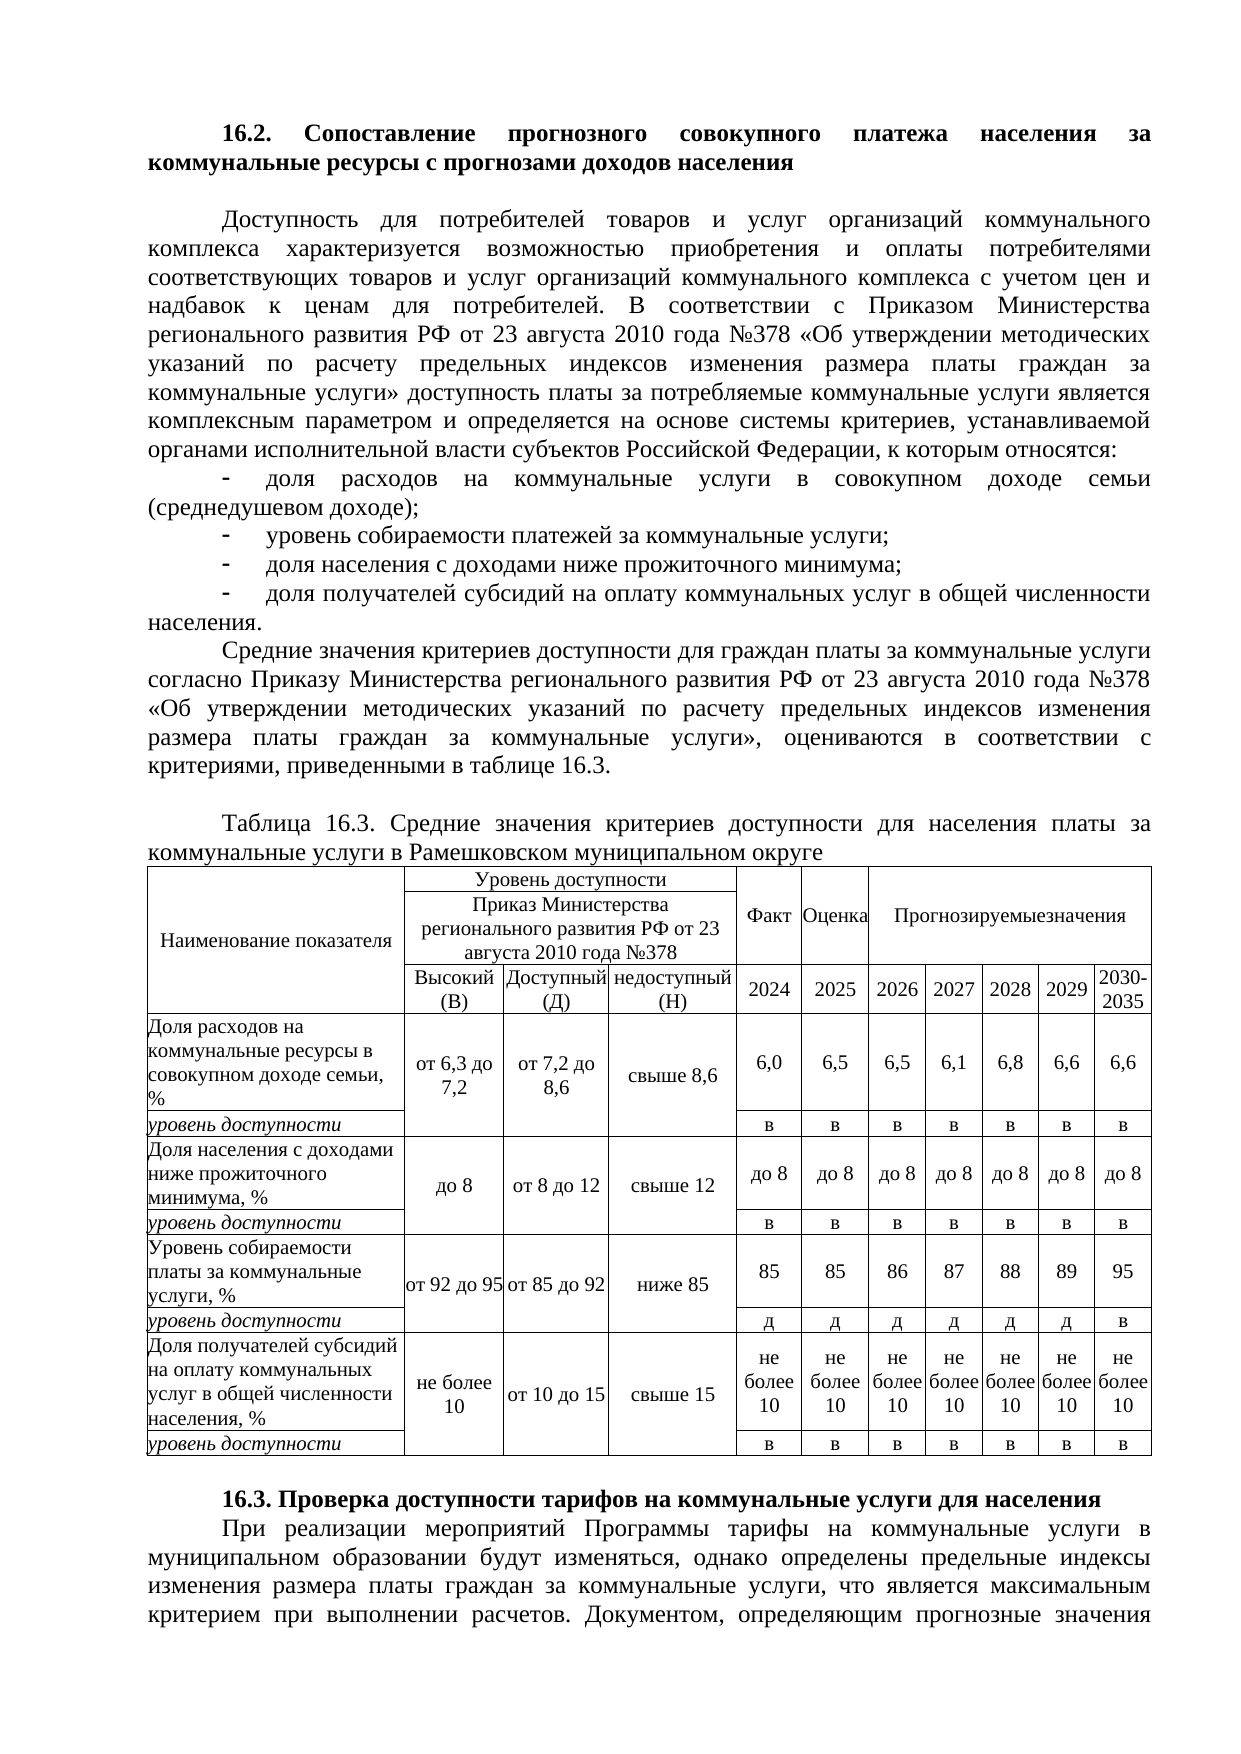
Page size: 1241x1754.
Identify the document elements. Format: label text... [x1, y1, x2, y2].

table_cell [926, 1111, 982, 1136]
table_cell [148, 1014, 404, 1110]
text 16.3. Проверка доступности тарифов на коммунальные услуги для населения [148, 1484, 1152, 1513]
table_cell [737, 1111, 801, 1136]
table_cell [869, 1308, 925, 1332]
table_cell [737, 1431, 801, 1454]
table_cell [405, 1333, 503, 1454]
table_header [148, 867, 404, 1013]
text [148, 1513, 1152, 1628]
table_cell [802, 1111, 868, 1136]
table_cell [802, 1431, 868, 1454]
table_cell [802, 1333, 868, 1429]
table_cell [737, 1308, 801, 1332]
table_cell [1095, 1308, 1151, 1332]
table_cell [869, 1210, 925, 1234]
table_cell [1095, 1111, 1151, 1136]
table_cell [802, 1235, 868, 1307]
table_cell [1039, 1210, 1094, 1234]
list уровень собираемости платежей за коммунальные услуги; [148, 521, 1152, 549]
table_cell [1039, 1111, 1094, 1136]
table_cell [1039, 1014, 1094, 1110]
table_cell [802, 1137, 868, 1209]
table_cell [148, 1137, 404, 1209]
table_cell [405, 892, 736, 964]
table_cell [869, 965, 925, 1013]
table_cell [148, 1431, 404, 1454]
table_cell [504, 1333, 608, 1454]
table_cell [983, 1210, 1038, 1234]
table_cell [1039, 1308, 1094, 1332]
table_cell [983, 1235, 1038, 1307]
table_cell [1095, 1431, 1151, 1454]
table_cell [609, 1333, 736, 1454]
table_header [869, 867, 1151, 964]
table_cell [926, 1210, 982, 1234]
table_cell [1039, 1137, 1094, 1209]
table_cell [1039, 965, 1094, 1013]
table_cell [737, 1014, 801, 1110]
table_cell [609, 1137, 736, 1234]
text Доступность для потребителей товаров и услуг организаций коммунального комплекса характеризуется возможностью приобретения и оплаты потребителями соответствующих товаров и услуг организаций коммунального комплекса с учетом цен и надбавок к ценам для потребителей. В соответствии с Приказом Министерства регионального развития РФ от 23 августа 2010 года №378 «Об утверждении методических указаний по расчету предельных индексов изменения размера платы граждан за коммунальные услуги» доступность платы за потребляемые коммунальные услуги является комплексным параметром и определяется на основе системы критериев, устанавливаемой органами исполнительной власти субъектов Российской Федерации, к которым относятся: [148, 204, 1152, 463]
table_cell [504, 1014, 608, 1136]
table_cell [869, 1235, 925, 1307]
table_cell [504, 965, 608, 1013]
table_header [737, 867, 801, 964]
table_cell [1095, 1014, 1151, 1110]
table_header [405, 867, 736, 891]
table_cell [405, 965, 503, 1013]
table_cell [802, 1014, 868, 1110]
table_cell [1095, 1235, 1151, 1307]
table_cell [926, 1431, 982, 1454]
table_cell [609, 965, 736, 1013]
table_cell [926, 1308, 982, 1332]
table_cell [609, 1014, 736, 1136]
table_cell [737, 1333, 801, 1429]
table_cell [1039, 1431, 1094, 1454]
text Средние значения критериев доступности для граждан платы за коммунальные услуги согласно Приказу Министерства регионального развития РФ от 23 августа 2010 года №378 «Об утверждении методических указаний по расчету предельных индексов изменения размера платы граждан за коммунальные услуги», оцениваются в соответствии с критериями, приведенными в таблице 16.3. [148, 636, 1152, 779]
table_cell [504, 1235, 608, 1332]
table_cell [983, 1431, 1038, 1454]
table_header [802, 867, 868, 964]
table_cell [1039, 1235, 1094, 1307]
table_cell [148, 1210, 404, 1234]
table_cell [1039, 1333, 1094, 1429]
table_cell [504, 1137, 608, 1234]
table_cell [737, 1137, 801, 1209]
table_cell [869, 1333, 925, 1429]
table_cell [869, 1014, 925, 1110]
list доля населения с доходами ниже прожиточного минимума; [148, 549, 1152, 578]
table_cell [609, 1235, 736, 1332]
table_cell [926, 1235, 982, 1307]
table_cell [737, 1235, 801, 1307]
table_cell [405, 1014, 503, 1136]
text Таблица 16.3. Средние значения критериев доступности для населения платы за коммунальные услуги в Рамешковском муниципальном округе [148, 808, 1152, 866]
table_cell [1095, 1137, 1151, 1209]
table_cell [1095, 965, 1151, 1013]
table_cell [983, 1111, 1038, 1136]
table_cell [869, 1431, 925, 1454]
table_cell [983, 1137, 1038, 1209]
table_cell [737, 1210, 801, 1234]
text 16.2. Сопоставление прогнозного совокупного платежа населения за коммунальные ресурсы с прогнозами доходов населения [148, 118, 1152, 176]
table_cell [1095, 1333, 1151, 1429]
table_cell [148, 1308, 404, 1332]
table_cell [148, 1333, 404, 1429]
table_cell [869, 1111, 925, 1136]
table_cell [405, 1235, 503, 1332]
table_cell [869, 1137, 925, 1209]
list доля расходов на коммунальные услуги в совокупном доходе семьи (среднедушевом доходе); [148, 463, 1152, 521]
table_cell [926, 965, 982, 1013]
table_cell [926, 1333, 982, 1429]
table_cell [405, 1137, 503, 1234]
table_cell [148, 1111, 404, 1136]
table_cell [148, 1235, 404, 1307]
list доля получателей субсидий на оплату коммунальных услуг в общей численности населения. [148, 578, 1152, 636]
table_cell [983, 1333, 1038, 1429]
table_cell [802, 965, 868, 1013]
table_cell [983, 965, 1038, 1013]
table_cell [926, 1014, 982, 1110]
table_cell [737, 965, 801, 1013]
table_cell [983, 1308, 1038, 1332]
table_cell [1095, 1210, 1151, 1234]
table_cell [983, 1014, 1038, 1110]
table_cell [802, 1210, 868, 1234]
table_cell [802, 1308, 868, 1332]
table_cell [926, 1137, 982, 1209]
